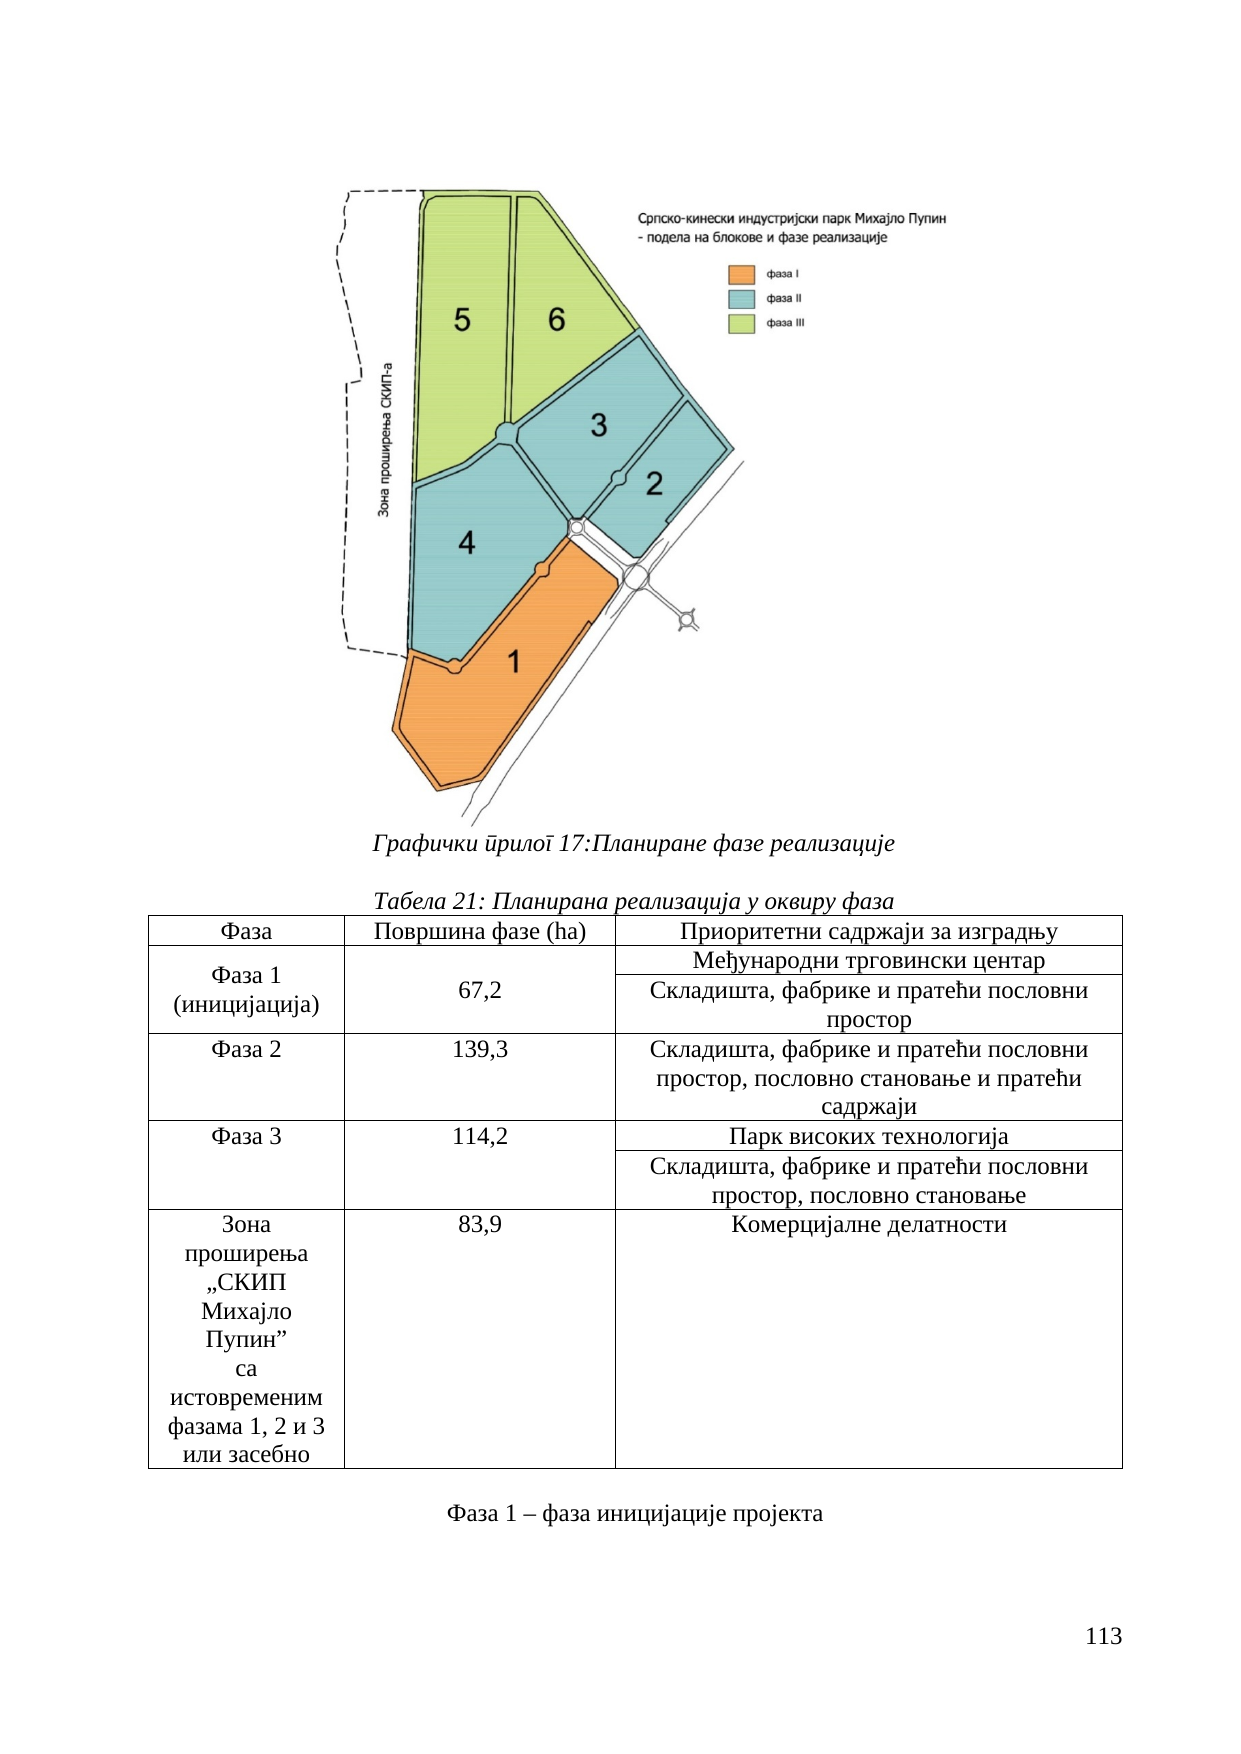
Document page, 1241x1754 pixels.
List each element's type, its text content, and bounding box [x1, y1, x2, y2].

table_cell Комерцијалне делатности [616, 1210, 1122, 1468]
table_cell Међународни трговински центар [616, 946, 1122, 974]
table_header Приоритетни садржаји за изградњу [616, 916, 1122, 944]
table_header Фаза [149, 916, 344, 944]
table_cell Фаза 2 [149, 1034, 344, 1120]
table_cell 114,2 [345, 1121, 615, 1208]
table_cell 83,9 [345, 1210, 615, 1468]
table_cell Складишта, фабрике и пратећи пословни простор, пословно становање и пратећи садржаји [616, 1034, 1122, 1120]
table_cell Складишта, фабрике и пратећи пословни простор, пословно становање [616, 1151, 1122, 1208]
table_cell Парк високих технологија [616, 1121, 1122, 1150]
table_cell 139,3 [345, 1034, 615, 1120]
text Фаза 1 – фаза иницијације пројекта [148, 1498, 1122, 1527]
table_header Површина фазе (ha) [345, 916, 615, 944]
table_cell Зона проширења „СКИП Михајло Пупин” са истовременим фазама 1, 2 и 3 или засебно [149, 1210, 344, 1468]
table_cell Фаза 3 [149, 1121, 344, 1208]
picture [300, 177, 970, 829]
text Графички прилог 17:Планиране фазе реализације [148, 828, 1122, 857]
table_cell 67,2 [345, 946, 615, 1033]
text Табела 21: Планирана реализација у оквиру фаза [148, 886, 1122, 915]
table_cell Фаза 1 (иницијација) [149, 946, 344, 1033]
table_cell Складишта, фабрике и пратећи пословни простор [616, 975, 1122, 1033]
